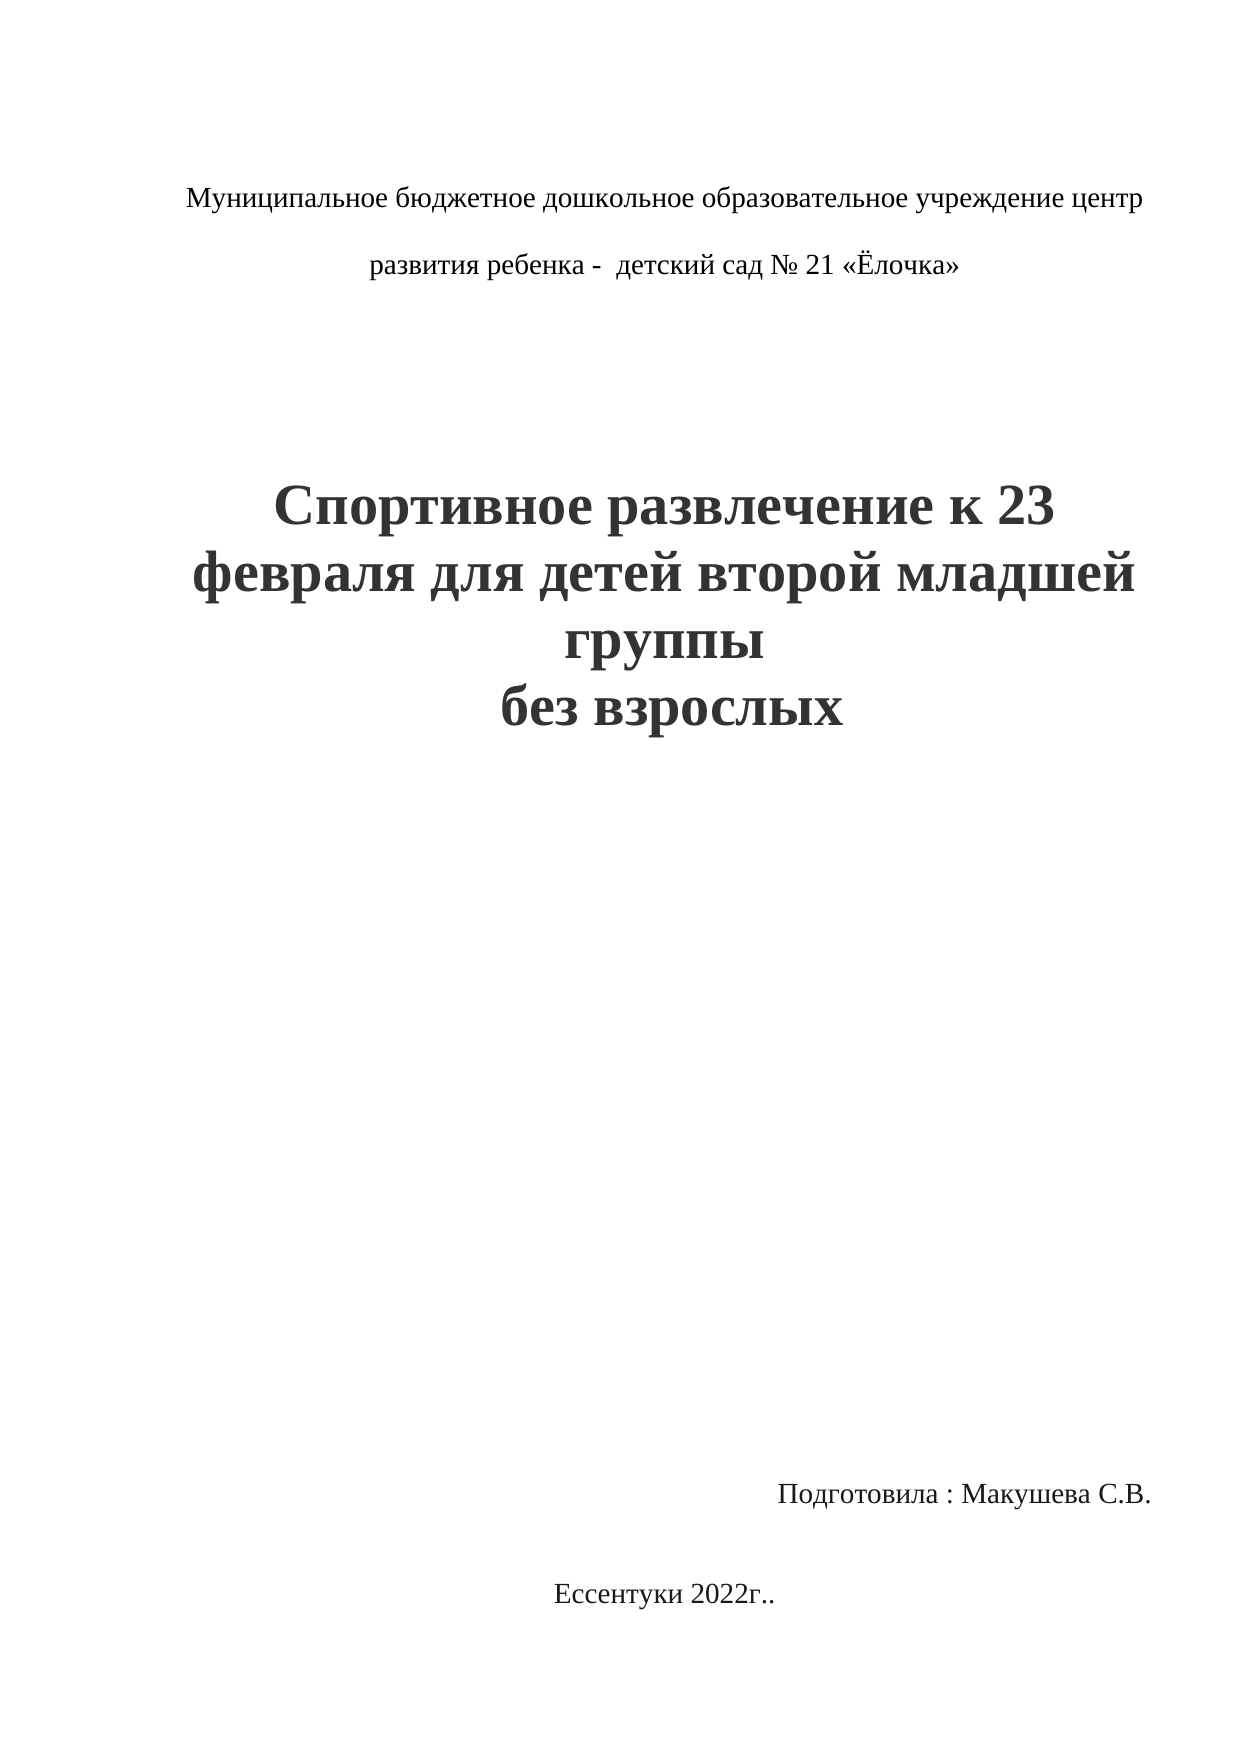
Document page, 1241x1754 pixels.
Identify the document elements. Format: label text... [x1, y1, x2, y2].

text Спортивное развлечение к 23 февраля для детей второй младшей группы [177, 469, 1152, 671]
text без взрослых [177, 671, 1152, 738]
text Ессентуки 2022г.. [177, 1576, 1152, 1610]
text Муниципальное бюджетное дошкольное образовательное учреждение центр развития ребенка - детский сад № 21 «Ёлочка» [177, 180, 1152, 281]
text Подготовила : Макушева С.В. [177, 1476, 1152, 1509]
